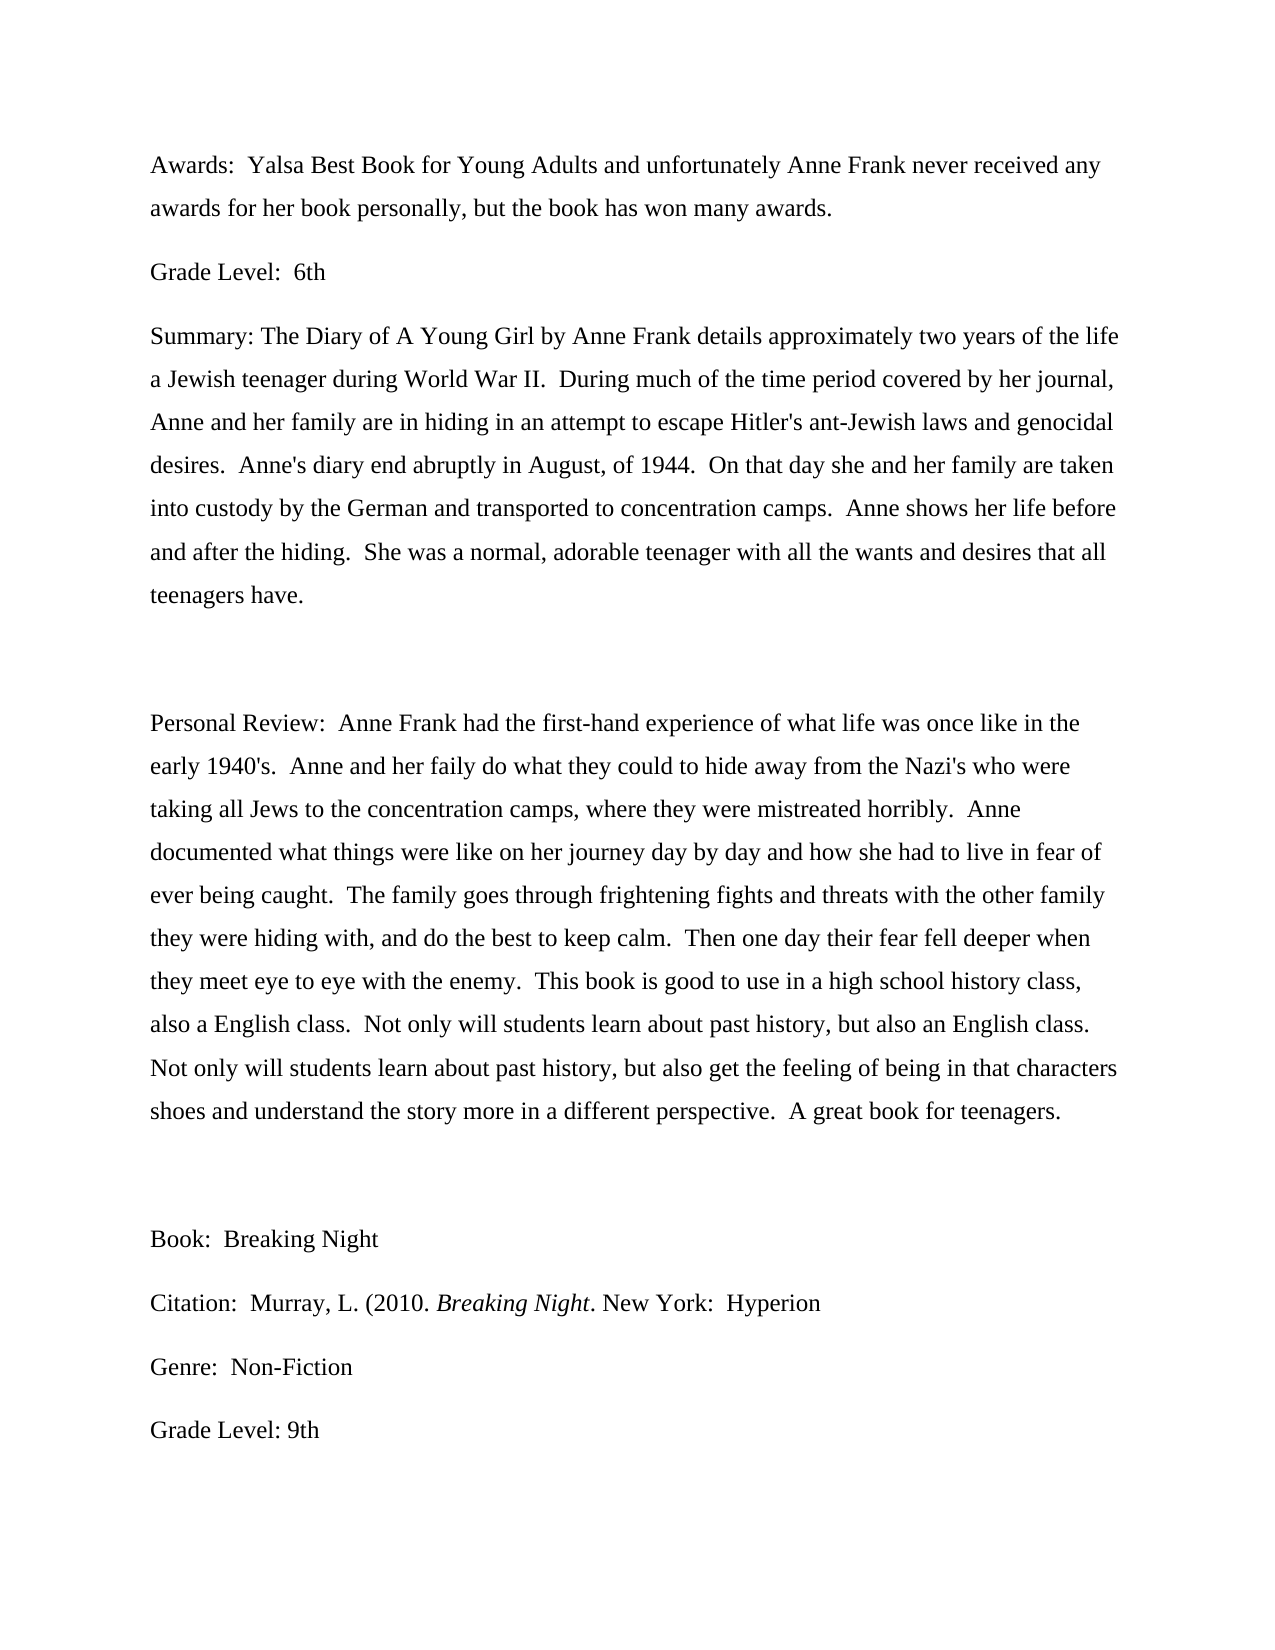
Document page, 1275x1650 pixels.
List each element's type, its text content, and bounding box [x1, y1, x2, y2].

text Book: Breaking Night [150, 1224, 1125, 1252]
text Grade Level: 9th [150, 1416, 1125, 1444]
text Grade Level: 6th [150, 257, 1125, 286]
text Summary: The Diary of A Young Girl by Anne Frank details approximately two years of the life a Jewish teenager during World War II. During much of the time period covered by her journal, Anne and her family are in hiding in an attempt to escape Hitler's ant-Jewish laws and genocidal desires. Anne's diary end abruptly in August, of 1944. On that day she and her family are taken into custody by the German and transported to concentration camps. Anne shows her life before and after the hiding. She was a normal, adorable teenager with all the wants and desires that all teenagers have. [150, 321, 1125, 608]
text Awards: Yalsa Best Book for Young Adults and unfortunately Anne Frank never received any awards for her book personally, but the book has won many awards. [150, 150, 1125, 222]
text Citation: Murray, L. (2010. Breaking Night. New York: Hyperion [150, 1288, 1125, 1316]
text Personal Review: Anne Frank had the first-hand experience of what life was once like in the early 1940's. Anne and her faily do what they could to hide away from the Nazi's who were taking all Jews to the concentration camps, where they were mistreated horribly. Anne documented what things were like on her journey day by day and how she had to live in fear of ever being caught. The family goes through frightening fights and threats with the other family they were hiding with, and do the best to keep calm. Then one day their fear fell deeper when they meet eye to eye with the enemy. This book is good to use in a high school history class, also a English class. Not only will students learn about past history, but also an English class. Not only will students learn about past history, but also get the feeling of being in that characters shoes and understand the story more in a different perspective. A great book for teenagers. [150, 708, 1125, 1124]
text Genre: Non-Fiction [150, 1352, 1125, 1380]
